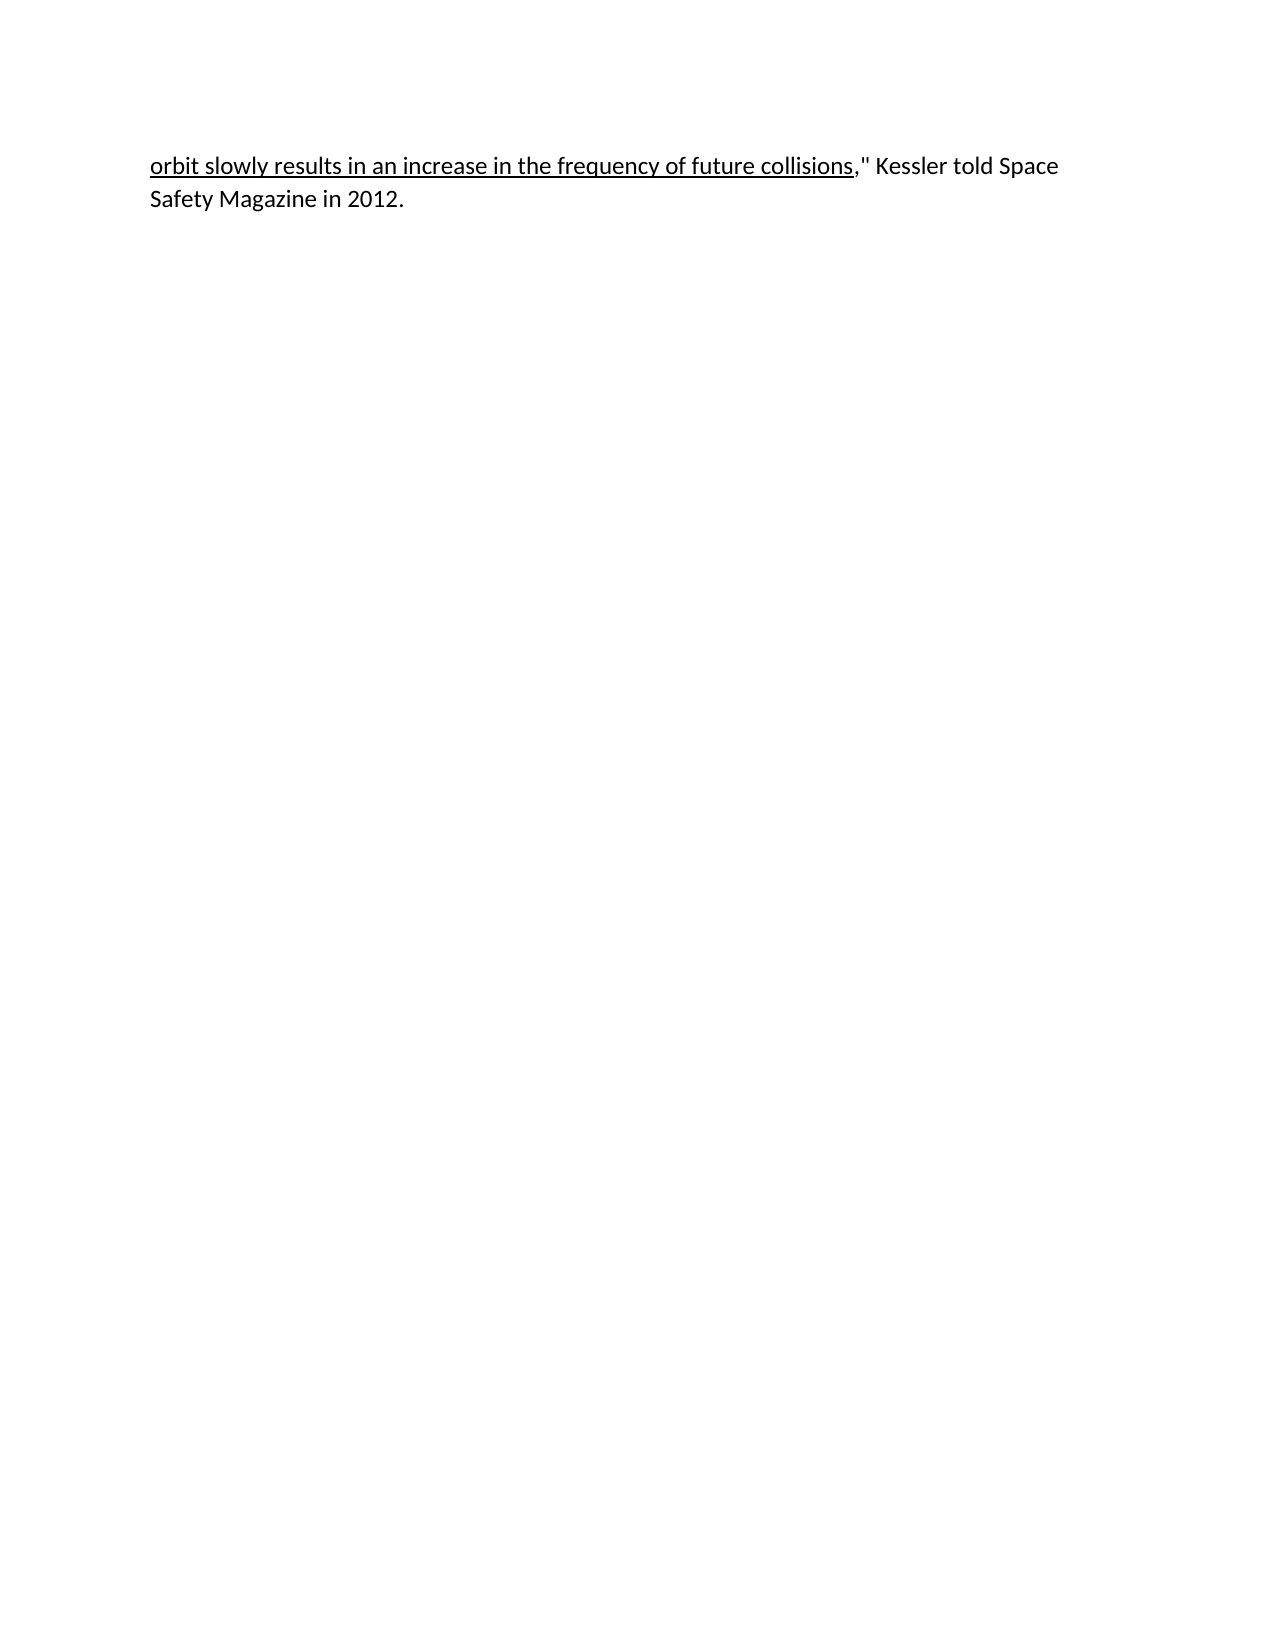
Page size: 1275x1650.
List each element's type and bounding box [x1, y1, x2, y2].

text [150, 150, 1125, 213]
